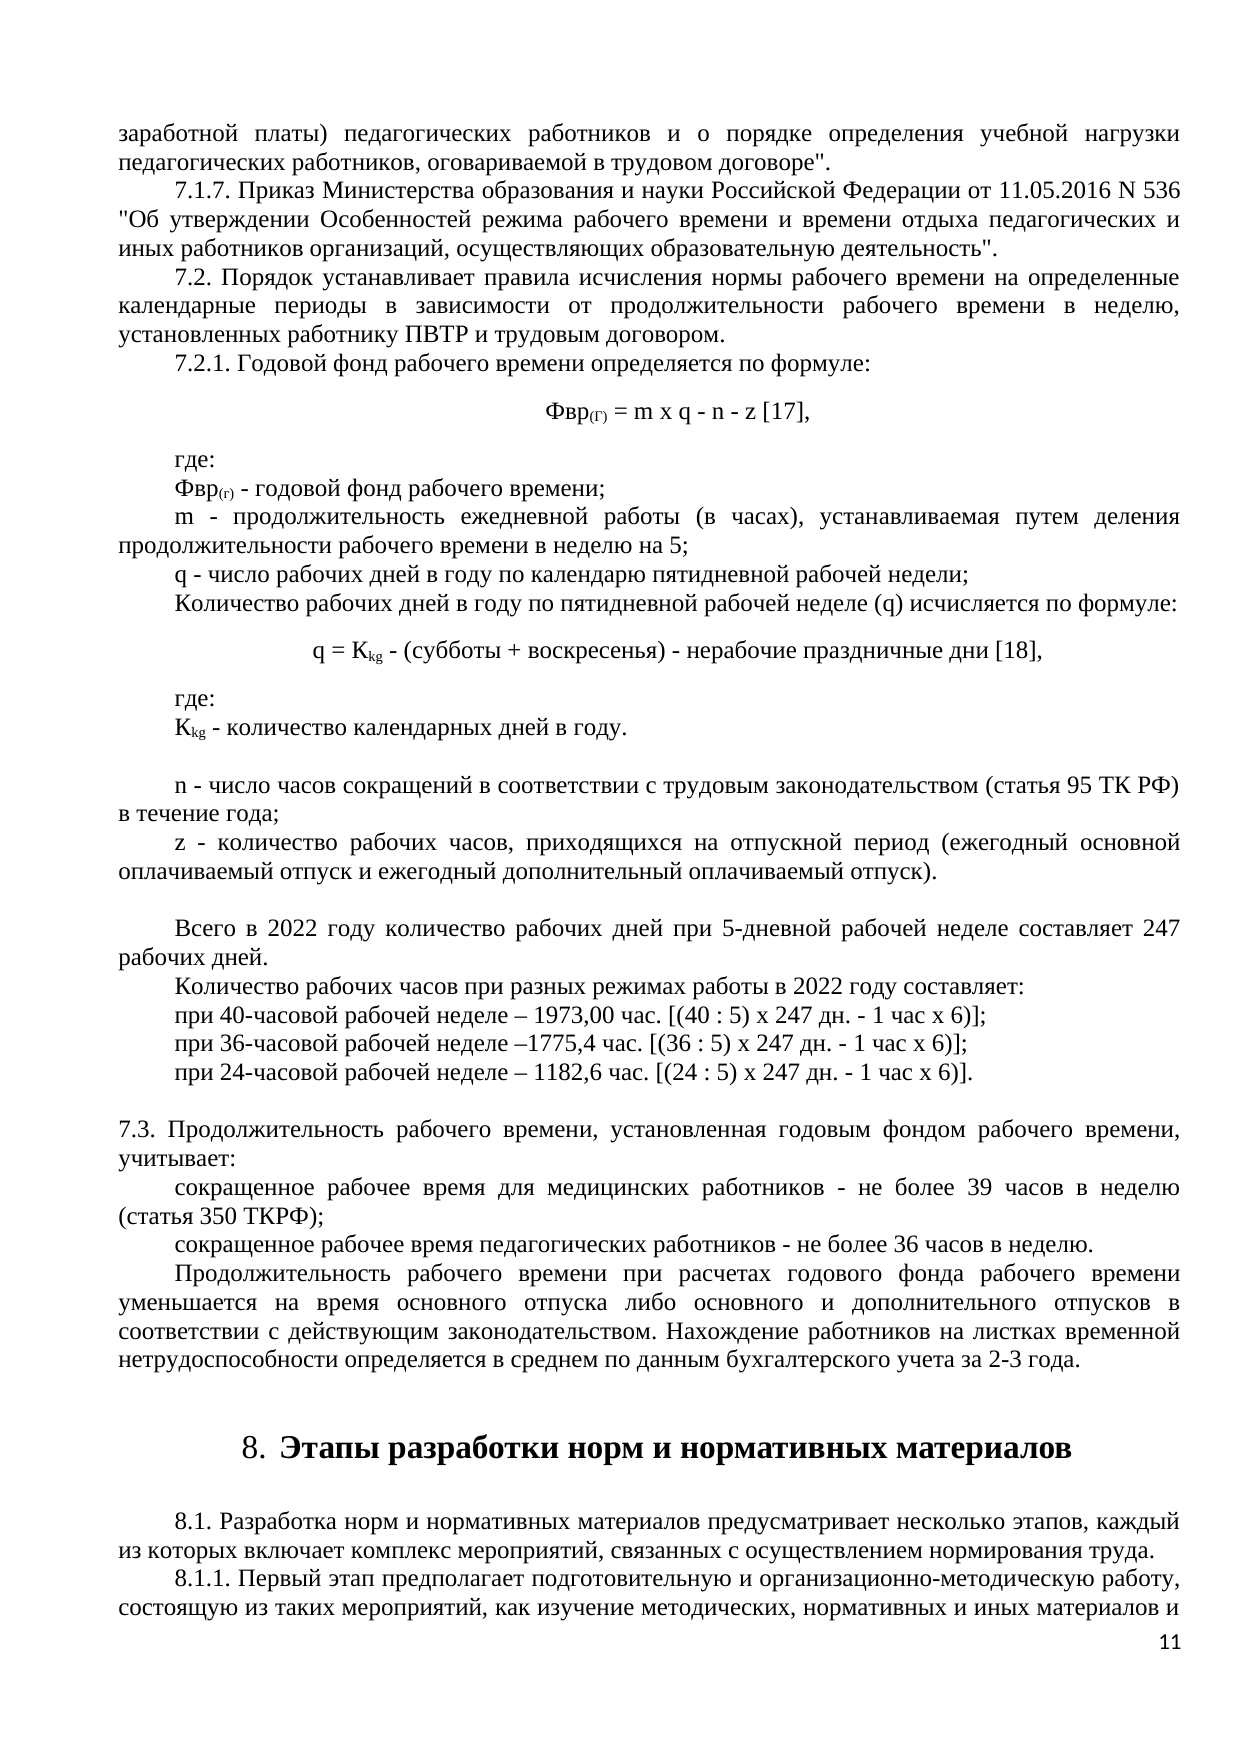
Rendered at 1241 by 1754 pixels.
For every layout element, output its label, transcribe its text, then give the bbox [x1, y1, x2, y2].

text при 40-часовой рабочей неделе – 1973,00 час. [(40 : 5) x 247 дн. - 1 час x 6)]; [118, 1000, 1181, 1028]
text 7.3. Продолжительность рабочего времени, установленная годовым фондом рабочего времени, учитывает: [118, 1086, 1181, 1172]
text 7.1.7. Приказ Министерства образования и науки Российской Федерации от 11.05.2016 N 536 "Об утверждении Особенностей режима рабочего времени и времени отдыха педагогических и иных работников организаций, осуществляющих образовательную деятельность". [118, 176, 1181, 262]
text Количество рабочих часов при разных режимах работы в 2022 году составляет: [118, 971, 1181, 1000]
text 8.1. Разработка норм и нормативных материалов предусматривает несколько этапов, каждый из которых включает комплекс мероприятий, связанных с осуществлением нормирования труда. [118, 1506, 1181, 1563]
text 7.2.1. Годовой фонд рабочего времени определяется по формуле: [118, 348, 1181, 377]
text q = Кkg - (субботы + воскресенья) - нерабочие праздничные дни [18], [118, 636, 1181, 664]
text где: [118, 444, 1181, 473]
text m - продолжительность ежедневной работы (в часах), устанавливаемая путем деления продолжительности рабочего времени в неделю на 5; [118, 501, 1181, 559]
text Фвр(Г) = m x q - n - z [17], [118, 396, 1181, 425]
text где: [118, 683, 1181, 712]
text q - число рабочих дней в году по календарю пятидневной рабочей недели; [118, 559, 1181, 588]
text Кkg - количество календарных дней в году. [118, 712, 1181, 741]
text z - количество рабочих часов, приходящихся на отпускной период (ежегодный основной оплачиваемый отпуск и ежегодный дополнительный оплачиваемый отпуск). [118, 827, 1181, 885]
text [118, 1563, 1181, 1621]
text при 24-часовой рабочей неделе – 1182,6 час. [(24 : 5) x 247 дн. - 1 час x 6)]. [118, 1057, 1181, 1086]
text сокращенное рабочее время педагогических работников - не более 36 часов в неделю. [118, 1229, 1181, 1258]
subtitle Этапы разработки норм и нормативных материалов [133, 1427, 1181, 1465]
text при 36-часовой рабочей неделе –1775,4 час. [(36 : 5) x 247 дн. - 1 час x 6)]; [118, 1028, 1181, 1057]
text n - число часов сокращений в соответствии с трудовым законодательством (статья 95 ТК РФ) в течение года; [118, 770, 1181, 827]
text Продолжительность рабочего времени при расчетах годового фонда рабочего времени уменьшается на время основного отпуска либо основного и дополнительного отпусков в соответствии с действующим законодательством. Нахождение работников на листках временной нетрудоспособности определяется в среднем по данным бухгалтерского учета за 2-3 года. [118, 1258, 1181, 1373]
text сокращенное рабочее время для медицинских работников - не более 39 часов в неделю (статья 350 ТКРФ); [118, 1172, 1181, 1229]
text Всего в 2022 году количество рабочих дней при 5-дневной рабочей неделе составляет 247 рабочих дней. [118, 913, 1181, 971]
text Фвр(г) - годовой фонд рабочего времени; [118, 473, 1181, 501]
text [118, 118, 1181, 176]
text 7.2. Порядок устанавливает правила исчисления нормы рабочего времени на определенные календарные периоды в зависимости от продолжительности рабочего времени в неделю, установленных работнику ПВТР и трудовым договором. [118, 262, 1181, 348]
text Количество рабочих дней в году по пятидневной рабочей неделе (q) исчисляется по формуле: [118, 588, 1181, 616]
